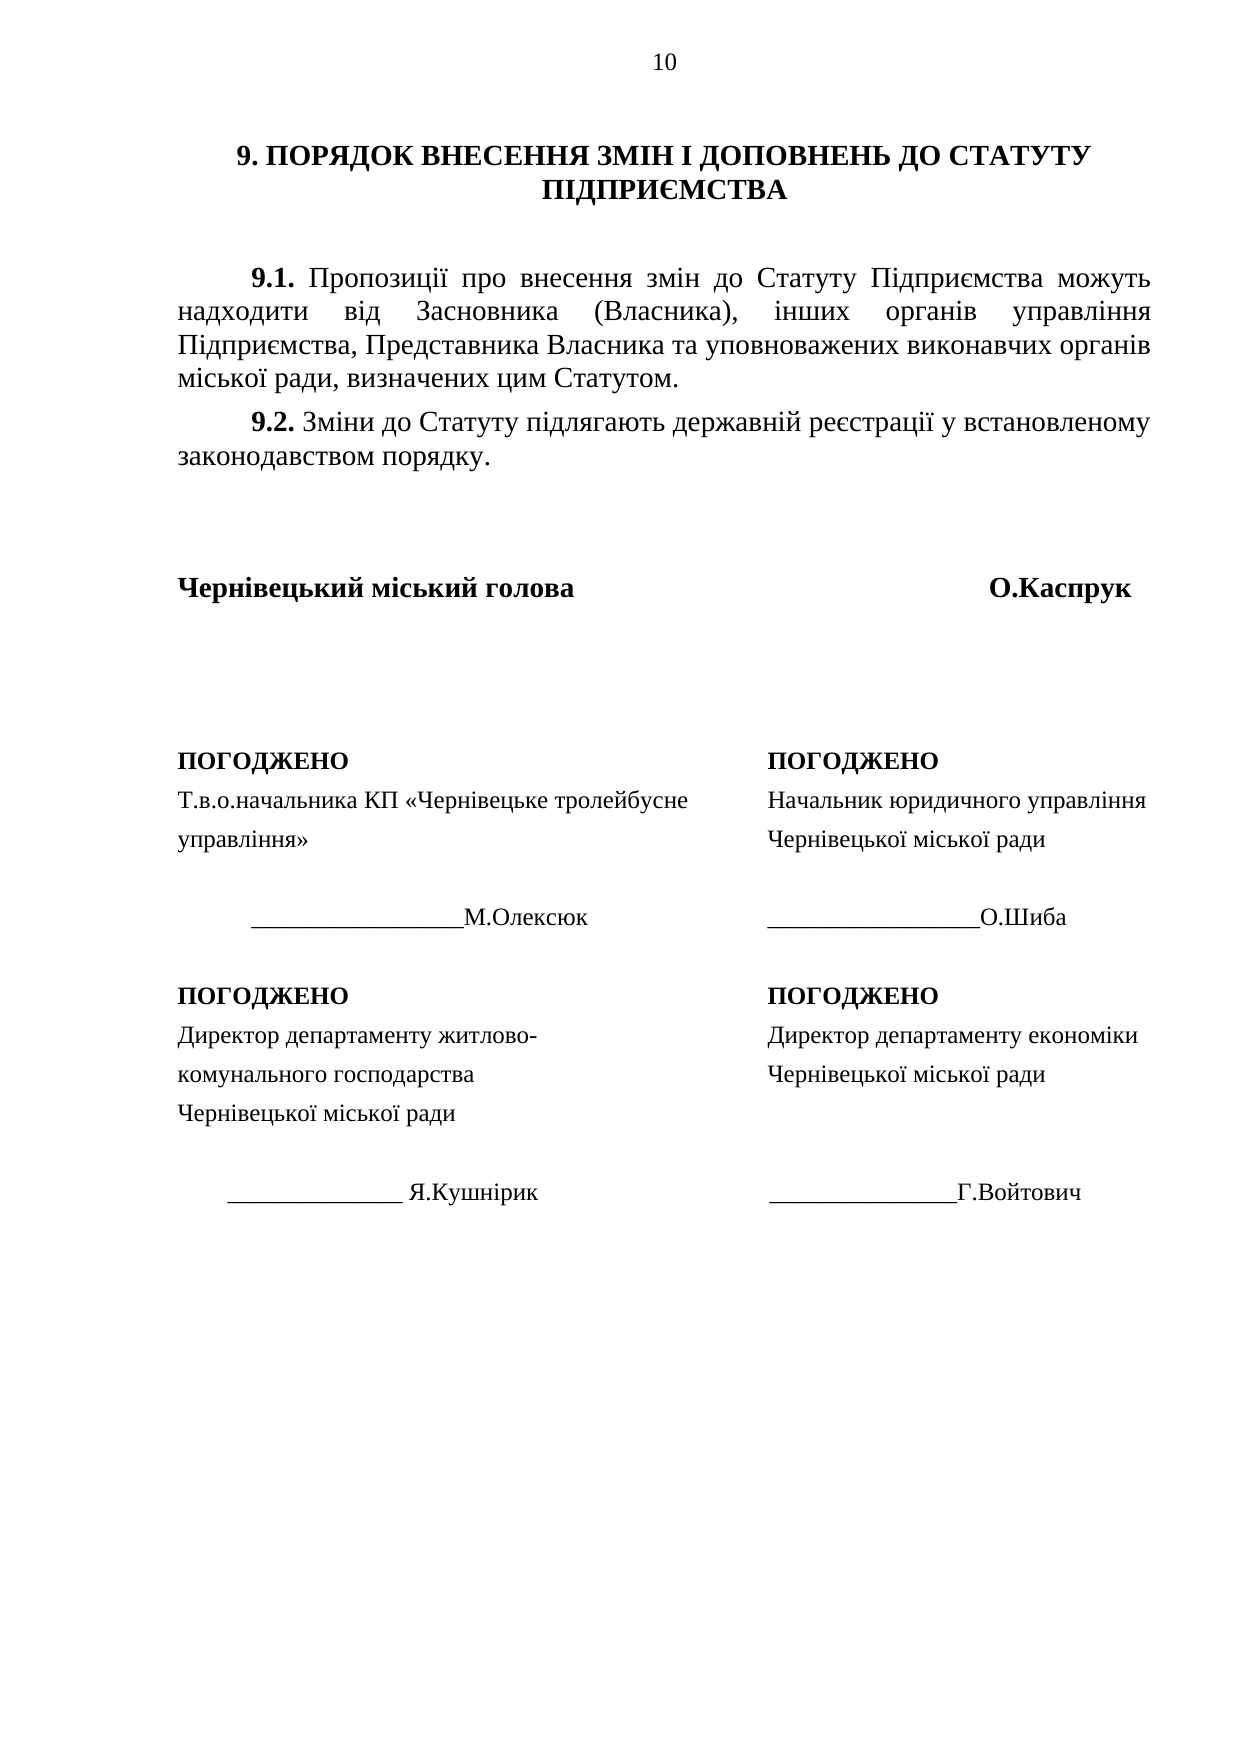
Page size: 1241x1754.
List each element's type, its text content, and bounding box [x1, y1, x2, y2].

text Т.в.о.начальника КП «Чернівецьке тролейбусне Начальник юридичного управління [177, 785, 1150, 814]
text _________________М.Олексюк _________________О.Шиба [177, 902, 1152, 931]
text ______________ Я.Кушнірик _______________Г.Войтович [177, 1177, 1152, 1205]
text комунального господарства Чернівецької міської ради [177, 1059, 1150, 1088]
text ПОГОДЖЕНО ПОГОДЖЕНО [177, 981, 1150, 1009]
text 9. ПОРЯДОК ВНЕСЕННЯ ЗМІН І ДОПОВНЕНЬ ДО СТАТУТУ ПІДПРИЄМСТВА [177, 138, 1152, 206]
text 9.1. Пропозиції про внесення змін до Статуту Підприємства можуть надходити від Засновника (Власника), інших органів управління Підприємства, Представника Власника та уповноважених виконавчих органів міської ради, визначених цим Статутом. [177, 260, 1152, 394]
text Директор департаменту житлово- Директор департаменту економіки [177, 1020, 1150, 1049]
text Чернівецький міський голова О.Каспрук [177, 570, 1152, 603]
text Чернівецької міської ради [177, 1098, 1152, 1127]
text ПОГОДЖЕНО ПОГОДЖЕНО [177, 746, 1150, 774]
text 9.2. Зміни до Статуту підлягають державній реєстрації у встановленому законодавством порядку. [177, 404, 1152, 472]
text управління» Чернівецької міської ради [177, 824, 1150, 853]
